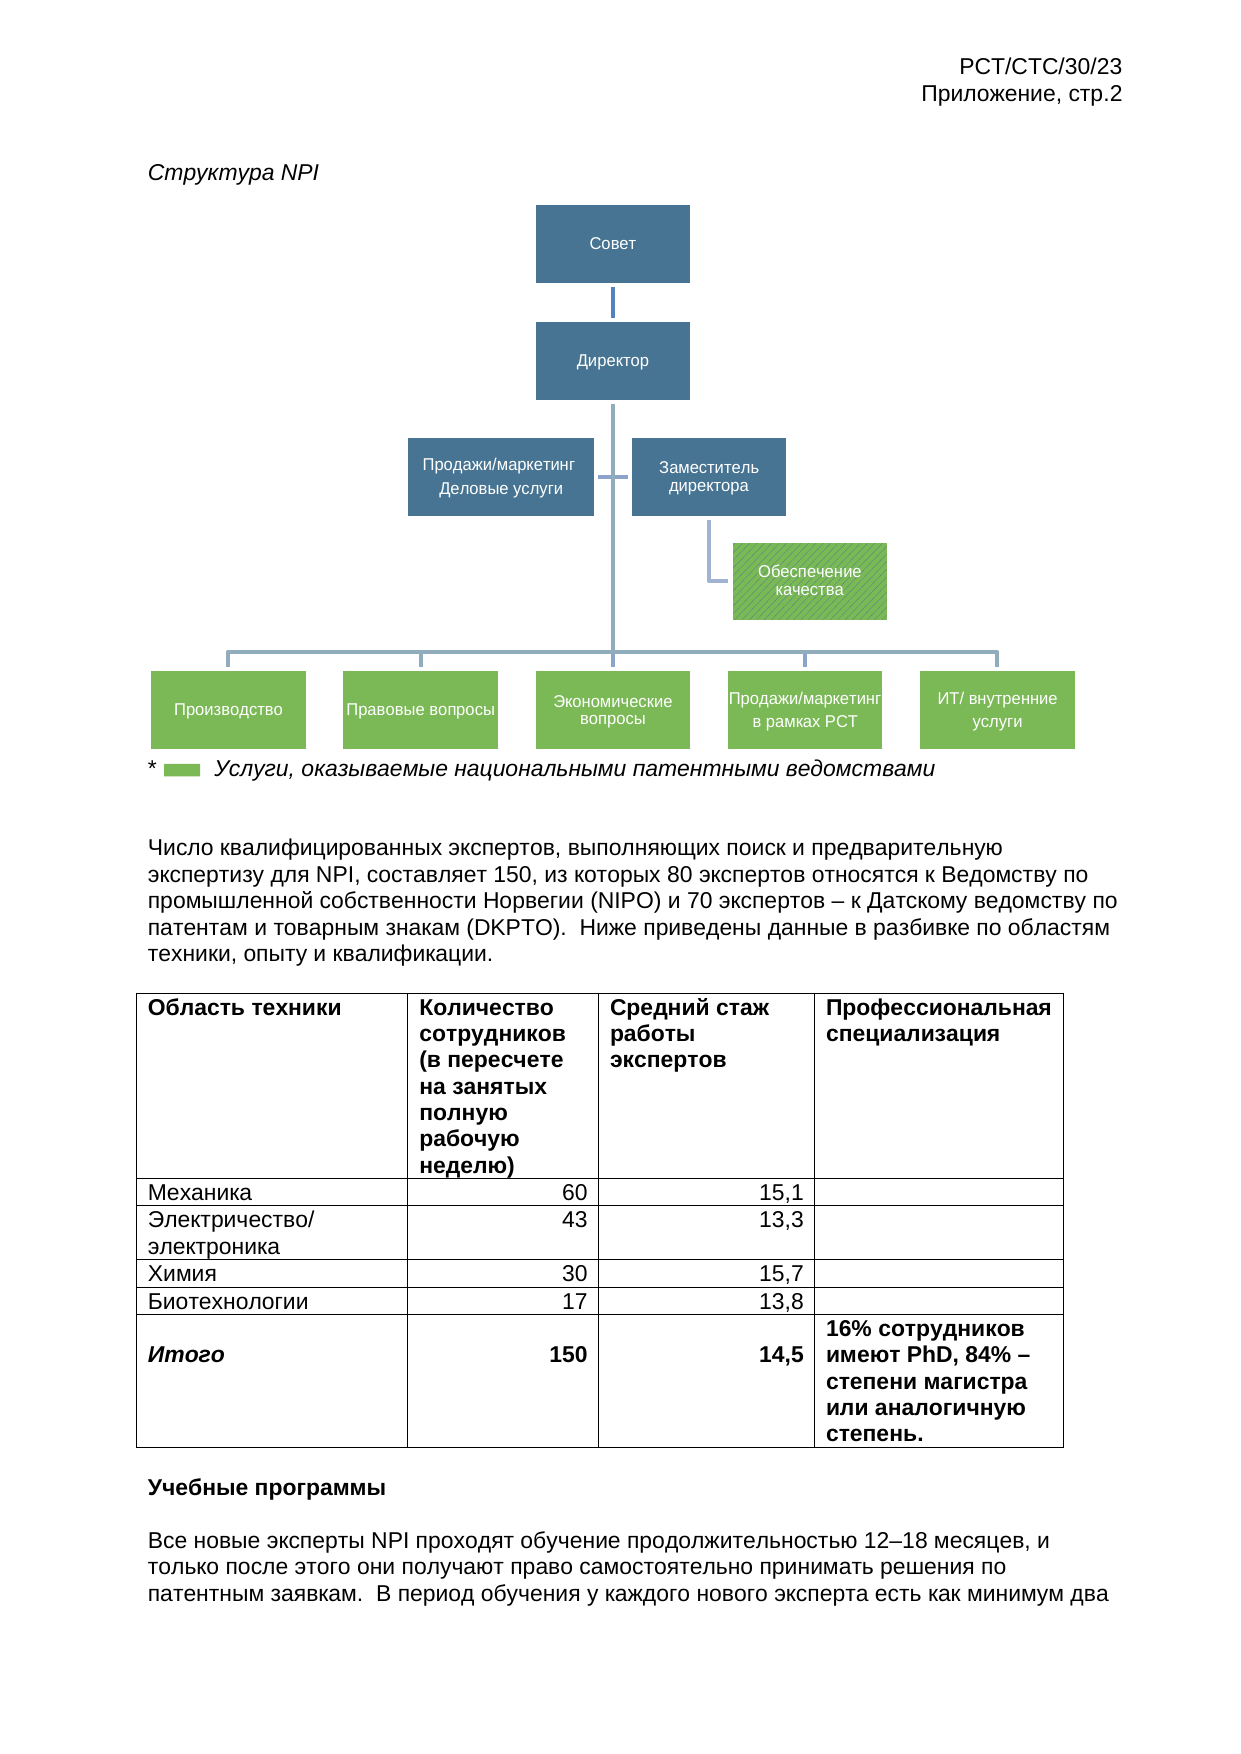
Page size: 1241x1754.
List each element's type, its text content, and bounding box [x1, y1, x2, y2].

table_cell [815, 1260, 1063, 1287]
table_header Область техники [137, 994, 407, 1178]
table_cell 17 [408, 1288, 598, 1314]
table_cell 30 [408, 1260, 598, 1287]
table_cell 15,1 [599, 1179, 814, 1205]
table_cell Биотехнологии [137, 1288, 407, 1314]
table_cell 150 [408, 1315, 598, 1447]
table_cell [815, 1179, 1063, 1205]
table_cell Химия [137, 1260, 407, 1287]
table_header Средний стаж работы экспертов [599, 994, 814, 1178]
text * Услуги, оказываемые национальными патентными ведомствами [148, 755, 1122, 782]
table_cell 60 [408, 1179, 598, 1205]
text Учебные программы [148, 1474, 1122, 1501]
table_cell 43 [408, 1206, 598, 1259]
text Число квалифицированных экспертов, выполняющих поиск и предварительную экспертизу для NPI, составляет 150, из которых 80 экспертов относятся к Ведомству по промышленной собственности Норвегии (NIPO) и 70 экспертов – к Датскому ведомству по патентам и товарным знакам (DKPTO). Ниже приведены данные в разбивке по областям техники, опыту и квалификации. [148, 834, 1122, 966]
table_cell Электричество/ электроника [137, 1206, 407, 1259]
table_cell [815, 1206, 1063, 1259]
table_cell 15,7 [599, 1260, 814, 1287]
table_cell 13,8 [599, 1288, 814, 1314]
text Структура NPI [148, 158, 1122, 185]
table_cell 16% сотрудников имеют PhD, 84% – степени магистра или аналогичную степень. [815, 1315, 1063, 1447]
table_header Профессиональная специализация [815, 994, 1063, 1178]
table_cell Итого [137, 1315, 407, 1447]
table_cell [815, 1288, 1063, 1314]
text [148, 1527, 1122, 1606]
table_cell 13,3 [599, 1206, 814, 1259]
table_cell 14,5 [599, 1315, 814, 1447]
table_cell Механика [137, 1179, 407, 1205]
table_header Количество сотрудников (в пересчете на занятых полную рабочую неделю) [408, 994, 598, 1178]
